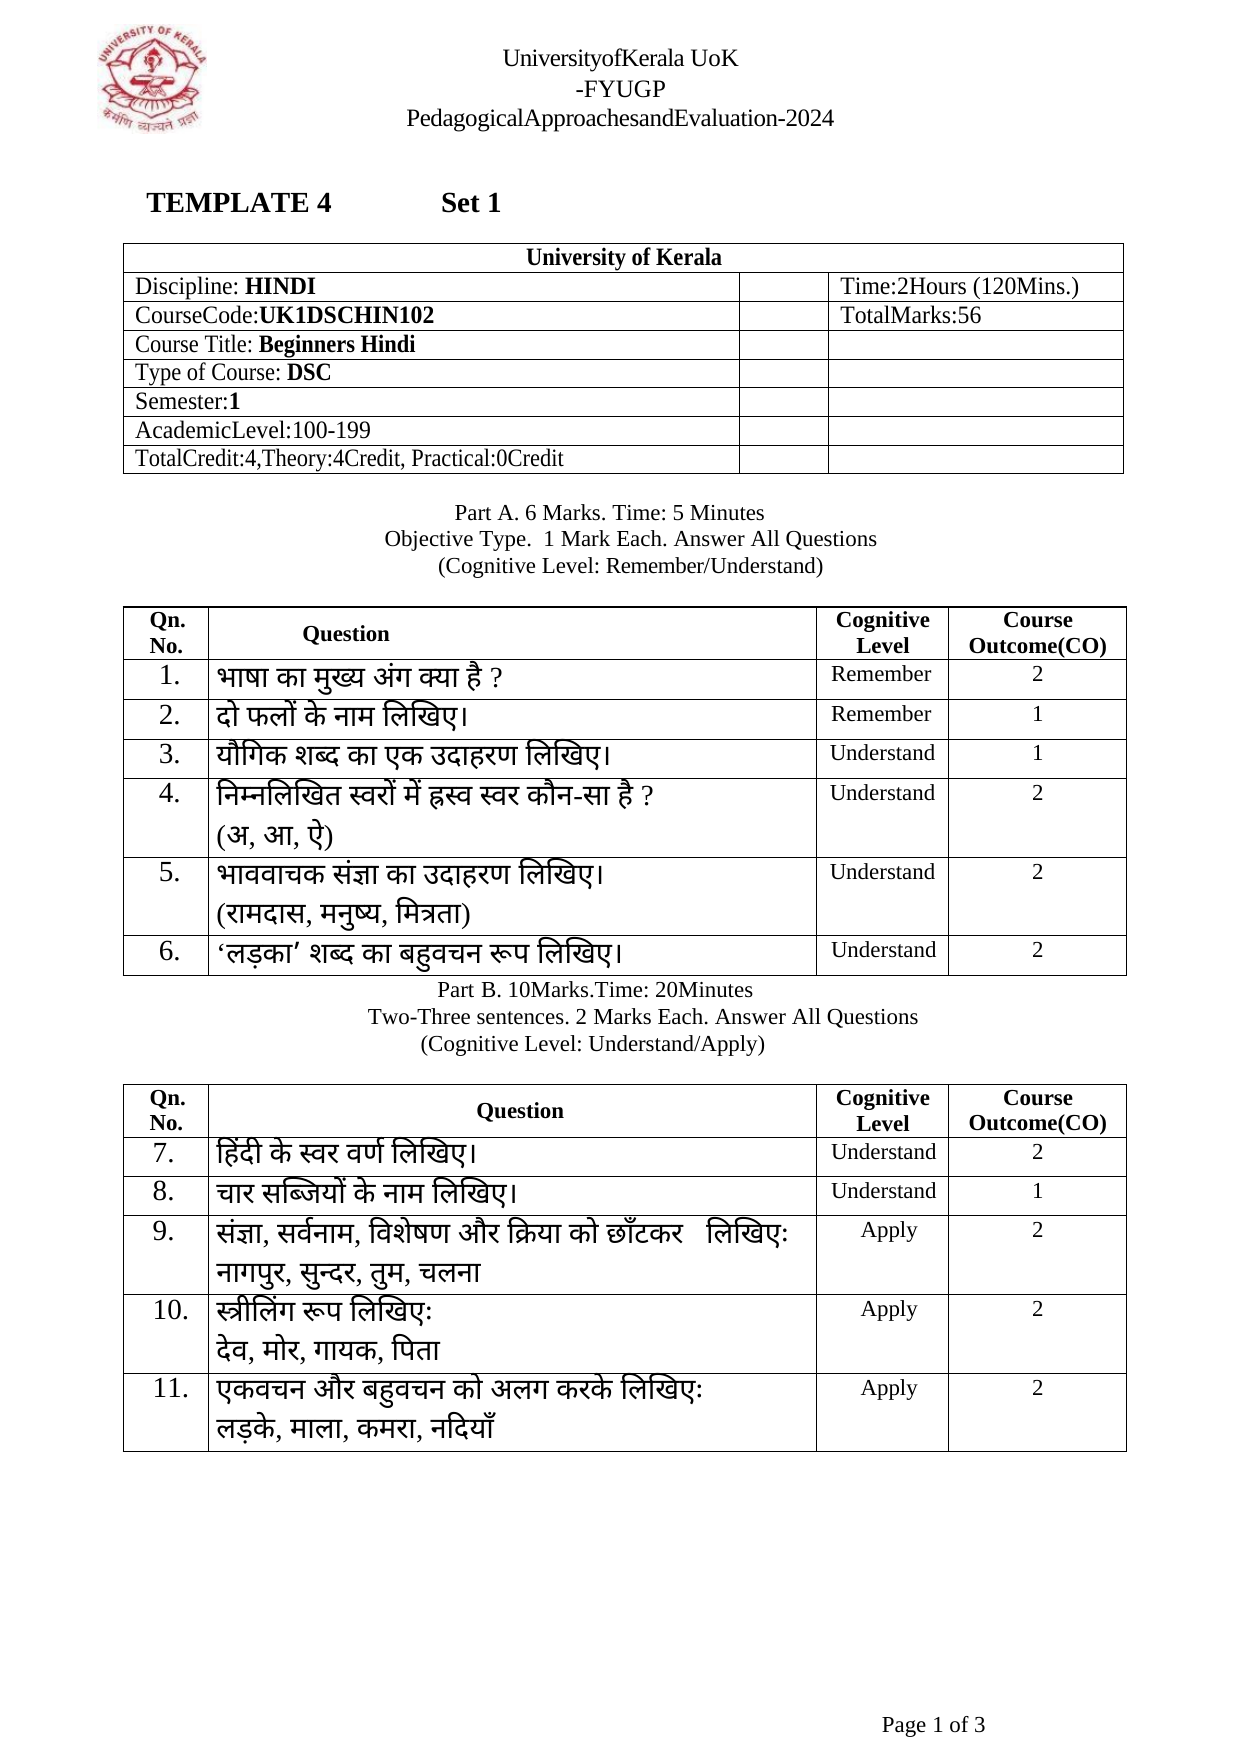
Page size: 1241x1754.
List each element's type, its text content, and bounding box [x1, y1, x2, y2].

text TEMPLATE 4 Set 1 [146, 192, 1094, 217]
table_cell 10. [124, 1295, 208, 1372]
table_header Qn. No. [124, 608, 208, 659]
table_cell [829, 417, 1123, 444]
table_cell TotalMarks:56 [829, 302, 1123, 330]
table_cell Understand [817, 1177, 948, 1215]
table_cell 1 [949, 700, 1126, 738]
table_cell ‘लड़का’ शब्द का बहुवचन रूप लिखिए। [209, 936, 816, 975]
table_cell Semester:1 [124, 388, 739, 416]
table_cell Apply [817, 1216, 948, 1294]
table_cell Understand [817, 740, 948, 777]
text Part A. 6 Marks. Time: 5 Minutes [77, 500, 1094, 525]
table_cell 11. [124, 1374, 208, 1451]
table_cell 4. [124, 779, 208, 857]
table_cell निम्नलिखित स्वरों में ह्रस्व स्वर कौन-सा है ? (अ, आ, ऐ) [209, 779, 816, 857]
table_cell 3. [124, 740, 208, 777]
table_cell स्त्रीलिंग रूप लिखिएः देव, मोर, गायक, पिता [209, 1295, 816, 1372]
table_cell [740, 302, 828, 330]
table_cell एकवचन और बहुवचन को अलग करके लिखिएः लड़के, माला, कमरा, नदियाँ [209, 1374, 816, 1451]
table_cell [829, 446, 1123, 473]
table_cell 9. [124, 1216, 208, 1294]
table_header Course Outcome(CO) [949, 1085, 1126, 1137]
table_cell 2. [124, 700, 208, 738]
table_cell 1. [124, 660, 208, 699]
table_cell Apply [817, 1295, 948, 1372]
table_header Question [209, 1085, 816, 1137]
table_cell 6. [124, 936, 208, 975]
table_header University of Kerala [124, 244, 1123, 272]
table_cell संज्ञा, सर्वनाम, विशेषण और क्रिया को छाँटकर लिखिएः नागपुर, सुन्दर, तुम, चलना [209, 1216, 816, 1294]
table_cell Understand [817, 858, 948, 935]
table_cell 2 [949, 660, 1126, 699]
text Part B. 10Marks.Time: 20Minutes [77, 976, 1094, 1003]
text (Cognitive Level: Remember/Understand) [136, 552, 1125, 578]
table_cell भाषा का मुख्य अंग क्या है ? [209, 660, 816, 699]
table_header Cognitive Level [817, 608, 948, 659]
table_cell [740, 388, 828, 416]
table_header Course Outcome(CO) [949, 608, 1126, 659]
table_cell [740, 360, 828, 387]
table_cell [740, 417, 828, 444]
table_cell 2 [949, 1295, 1126, 1372]
table_cell Remember [817, 660, 948, 699]
table_header Question [209, 608, 816, 659]
table_cell Understand [817, 1138, 948, 1176]
table_cell AcademicLevel:100-199 [124, 417, 739, 444]
table_cell दो फलों के नाम लिखिए। [209, 700, 816, 738]
table_cell [740, 331, 828, 358]
table_cell [829, 331, 1123, 358]
table_cell 2 [949, 779, 1126, 857]
picture [97, 24, 207, 134]
table_cell 1 [949, 1177, 1126, 1215]
table_cell Discipline: HINDI [124, 273, 739, 301]
table_header Cognitive Level [817, 1085, 948, 1137]
table_cell Apply [817, 1374, 948, 1451]
table_cell 2 [949, 1138, 1126, 1176]
table_cell 2 [949, 936, 1126, 975]
table_cell [829, 388, 1123, 416]
table_cell 1 [949, 740, 1126, 777]
text (Cognitive Level: Understand/Apply) [146, 1030, 1140, 1056]
table_cell चार सब्जियों के नाम लिखिए। [209, 1177, 816, 1215]
table_cell [829, 360, 1123, 387]
table_cell Course Title: Beginners Hindi [124, 331, 739, 358]
table_header Qn. No. [124, 1085, 208, 1137]
table_cell Type of Course: DSC [124, 360, 739, 387]
table_cell भाववाचक संज्ञा का उदाहरण लिखिए। (रामदास, मनुष्य, मित्रता) [209, 858, 816, 935]
table_cell CourseCode:UK1DSCHIN102 [124, 302, 739, 330]
table_cell 2 [949, 858, 1126, 935]
text Objective Type. 1 Mark Each. Answer All Questions [136, 525, 1125, 551]
table_cell [740, 446, 828, 473]
table_cell 7. [124, 1138, 208, 1176]
table_cell TotalCredit:4,Theory:4Credit, Practical:0Credit [124, 446, 739, 473]
table_cell Understand [817, 779, 948, 857]
table_cell 2 [949, 1374, 1126, 1451]
table_cell Time:2Hours (120Mins.) [829, 273, 1123, 301]
table_cell 8. [124, 1177, 208, 1215]
table_cell हिंदी के स्वर वर्ण लिखिए। [209, 1138, 816, 1176]
table_cell 2 [949, 1216, 1126, 1294]
table_cell Understand [817, 936, 948, 975]
table_cell यौगिक शब्द का एक उदाहरण लिखिए। [209, 740, 816, 777]
table_cell [740, 273, 828, 301]
table_cell 5. [124, 858, 208, 935]
text Two-Three sentences. 2 Marks Each. Answer All Questions [146, 1003, 1140, 1029]
table_cell Remember [817, 700, 948, 738]
